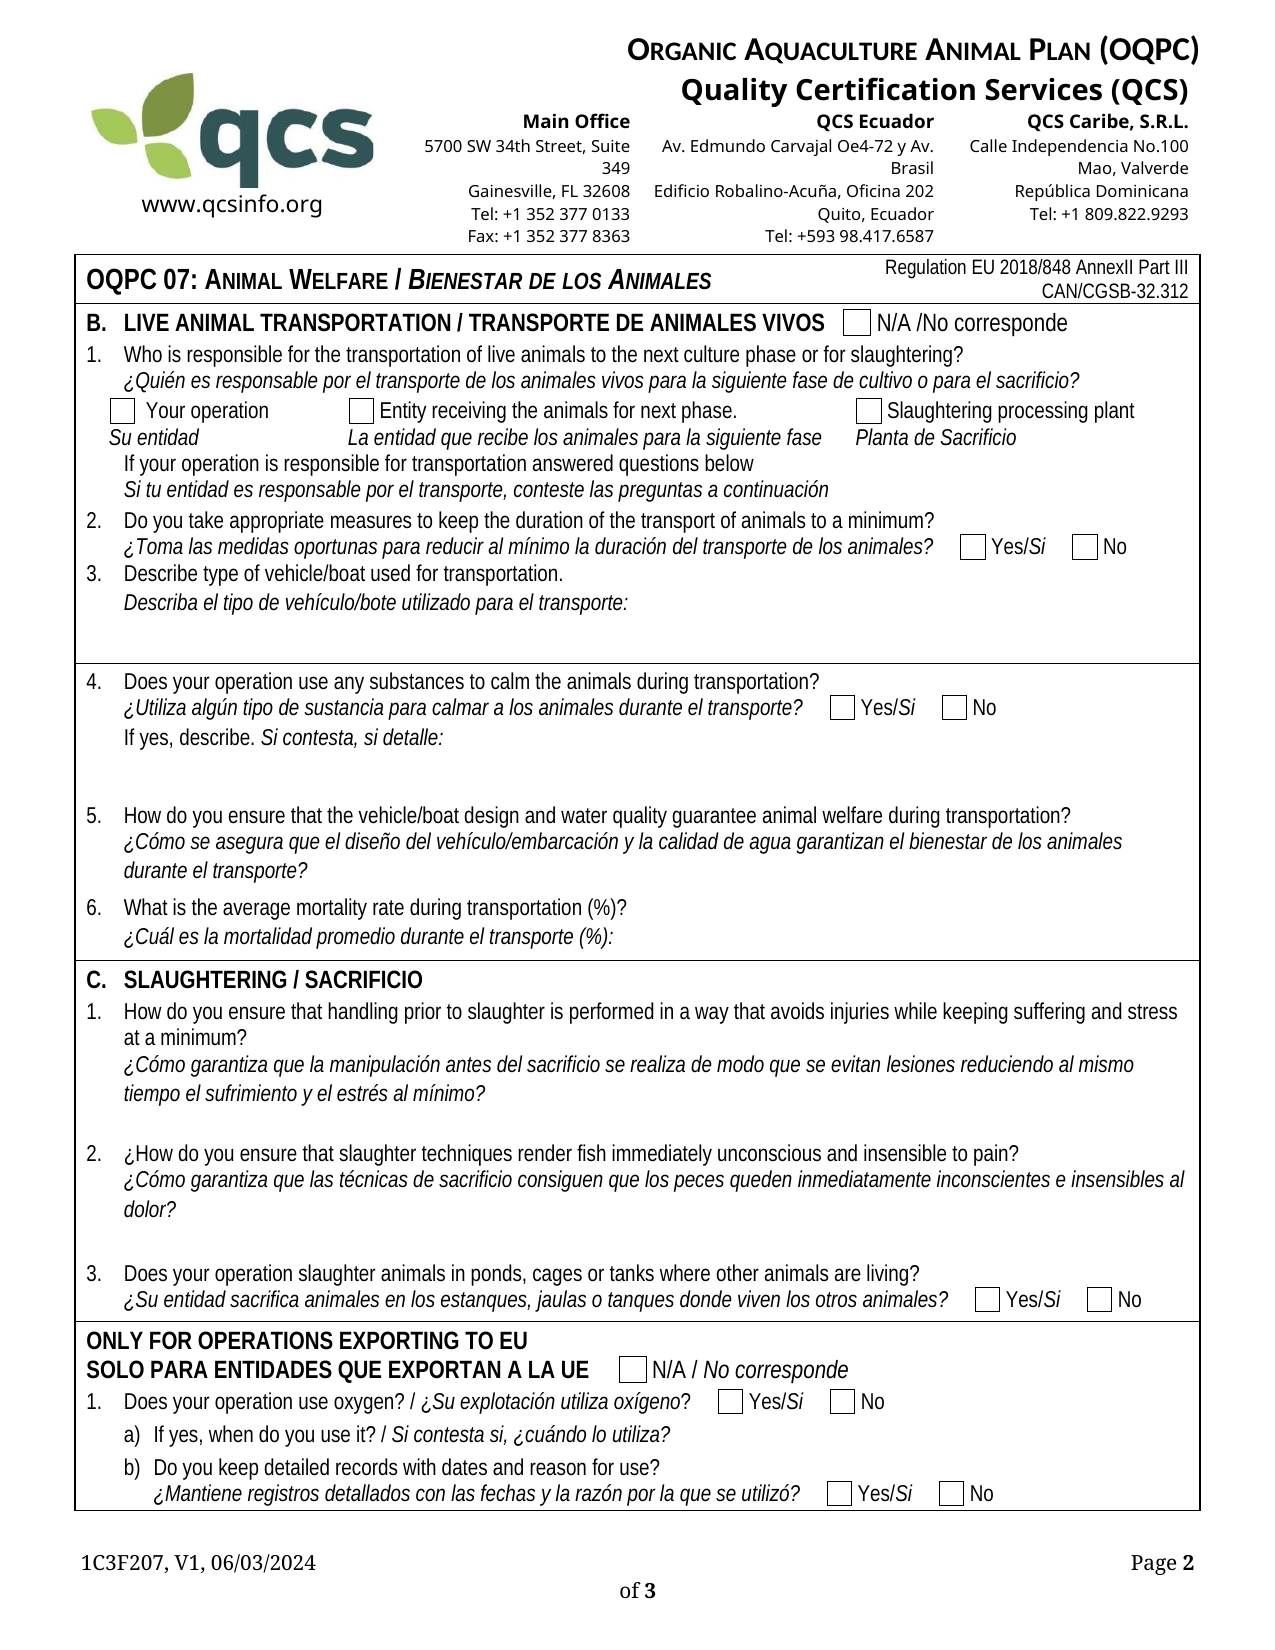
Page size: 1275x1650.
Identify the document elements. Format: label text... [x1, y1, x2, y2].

picture [91, 73, 374, 188]
table_cell ¿How do you ensure that slaughter techniques render fish immediately unconscious and insensible to pain? ¿Cómo garantiza que las técnicas de sacrificio consiguen que los peces queden inmediatamente inconscientes e insensibles al dolor? [76, 1140, 1199, 1260]
table_cell LIVE ANIMAL TRANSPORTATION / TRANSPORTE DE ANIMALES VIVOS N/A /No corresponde Who is responsible for the transportation of live animals to the next culture phase or for slaughtering? ¿Quién es responsable por el transporte de los animales vivos para la siguiente fase de cultivo o para el sacrificio? If your operation is responsible for transportation answered questions below Si tu entidad es responsable por el transporte, conteste las preguntas a continuación Do you take appropriate measures to keep the duration of the transport of animals to a minimum? ¿Toma las medidas oportunas para reducir al mínimo la duración del transporte de los animales? Yes/Si No Describe type of vehicle/boat used for transportation. Describa el tipo de vehículo/bote utilizado para el transporte: [76, 304, 1199, 662]
table_cell How do you ensure that the vehicle/boat design and water quality guarantee animal welfare during transportation? ¿Cómo se asegura que el diseño del vehículo/embarcación y la calidad de agua garantizan el bienestar de los animales durante el transporte? What is the average mortality rate during transportation (%)? ¿Cuál es la mortalidad promedio durante el transporte (%): [76, 798, 1199, 960]
table_cell SLAUGHTERING / SACRIFICIO How do you ensure that handling prior to slaughter is performed in a way that avoids injuries while keeping suffering and stress at a minimum? ¿Cómo garantiza que la manipulación antes del sacrificio se realiza de modo que se evitan lesiones reduciendo al mismo tiempo el sufrimiento y el estrés al mínimo? [76, 961, 1199, 1140]
table_header OQPC 07: Animal Welfare / Bienestar de los Animales [76, 255, 813, 302]
table_cell Does your operation use any substances to calm the animals during transportation? ¿Utiliza algún tipo de sustancia para calmar a los animales durante el transporte? Yes/Si No If yes, describe. Si contesta, si detalle: [76, 664, 1199, 797]
table_cell ONLY FOR OPERATIONS EXPORTING TO EU SOLO PARA ENTIDADES QUE EXPORTAN A LA UE N/A / No corresponde Does your operation use oxygen? / ¿Su explotación utiliza oxígeno? Yes/Si No If yes, when do you use it? / Si contesta si, ¿cuándo lo utiliza? Do you keep detailed records with dates and reason for use? ¿Mantiene registros detallados con las fechas y la razón por la que se utilizó? Yes/Si No [76, 1322, 1199, 1510]
table_header Regulation EU 2018/848 AnnexII Part III CAN/CGSB-32.312 [813, 255, 1199, 302]
table_cell Does your operation slaughter animals in ponds, cages or tanks where other animals are living? ¿Su entidad sacrifica animales en los estanques, jaulas o tanques donde viven los otros animales? Yes/Si No [76, 1260, 1199, 1321]
